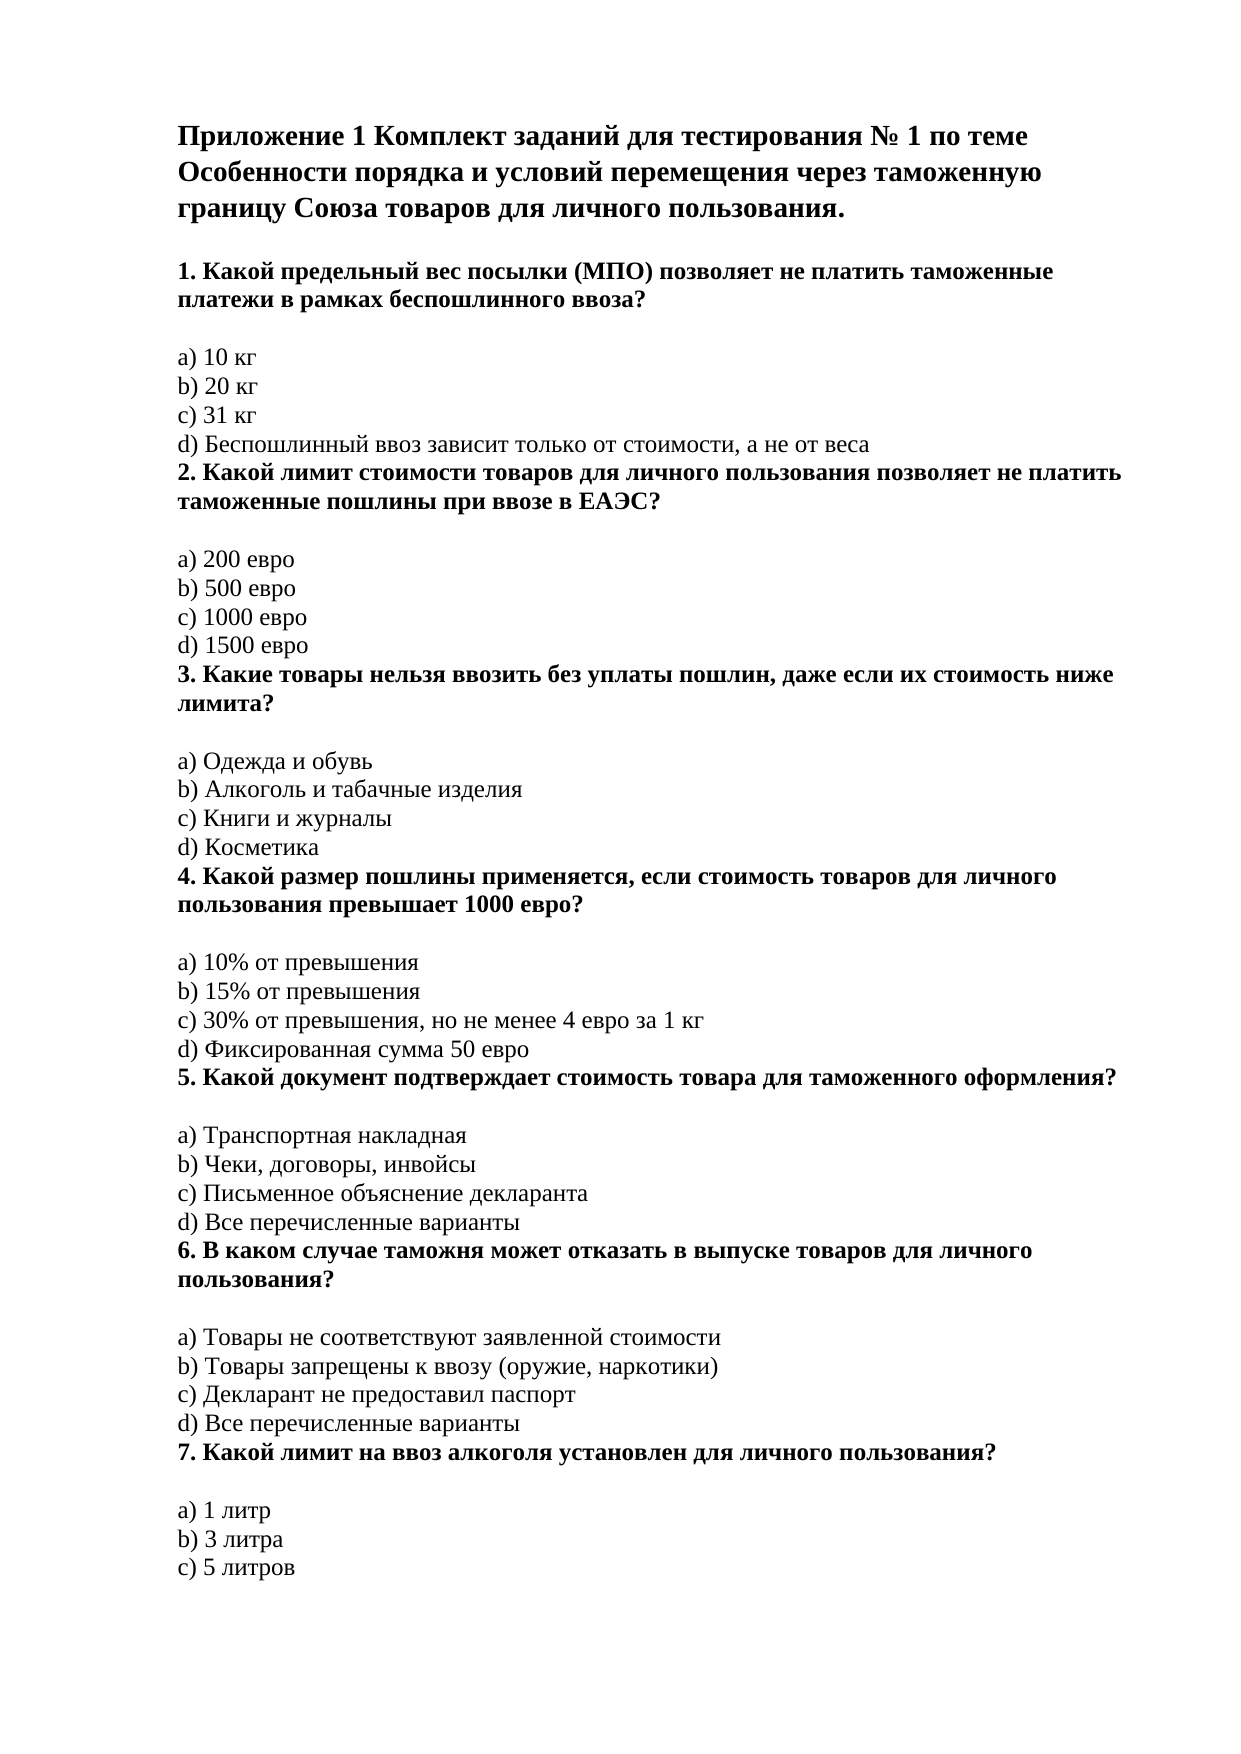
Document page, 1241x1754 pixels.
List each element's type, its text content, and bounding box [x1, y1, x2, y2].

text a) Одежда и обувь b) Алкоголь и табачные изделия c) Книги и журналы d) Косметика 4. Какой размер пошлины применяется, если стоимость товаров для личного пользования превышает 1000 евро? [177, 746, 1152, 918]
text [177, 1495, 1152, 1581]
text Приложение 1 Комплект заданий для тестирования № 1 по теме Особенности порядка и условий перемещения через таможенную границу Союза товаров для личного пользования. [177, 118, 1152, 224]
text a) Транспортная накладная b) Чеки, договоры, инвойсы c) Письменное объяснение декларанта d) Все перечисленные варианты 6. В каком случае таможня может отказать в выпуске товаров для личного пользования? [177, 1120, 1152, 1293]
text a) 10% от превышения b) 15% от превышения c) 30% от превышения, но не менее 4 евро за 1 кг d) Фиксированная сумма 50 евро 5. Какой документ подтверждает стоимость товара для таможенного оформления? [177, 947, 1152, 1091]
text a) Товары не соответствуют заявленной стоимости b) Товары запрещены к ввозу (оружие, наркотики) c) Декларант не предоставил паспорт d) Все перечисленные варианты 7. Какой лимит на ввоз алкоголя установлен для личного пользования? [177, 1322, 1152, 1466]
text a) 10 кг b) 20 кг c) 31 кг d) Беспошлинный ввоз зависит только от стоимости, а не от веса 2. Какой лимит стоимости товаров для личного пользования позволяет не платить таможенные пошлины при ввозе в ЕАЭС? [177, 342, 1152, 515]
text a) 200 евро b) 500 евро c) 1000 евро d) 1500 евро 3. Какие товары нельзя ввозить без уплаты пошлин, даже если их стоимость ниже лимита? [177, 544, 1152, 717]
text 1. Какой предельный вес посылки (МПО) позволяет не платить таможенные платежи в рамках беспошлинного ввоза? [177, 256, 1152, 313]
